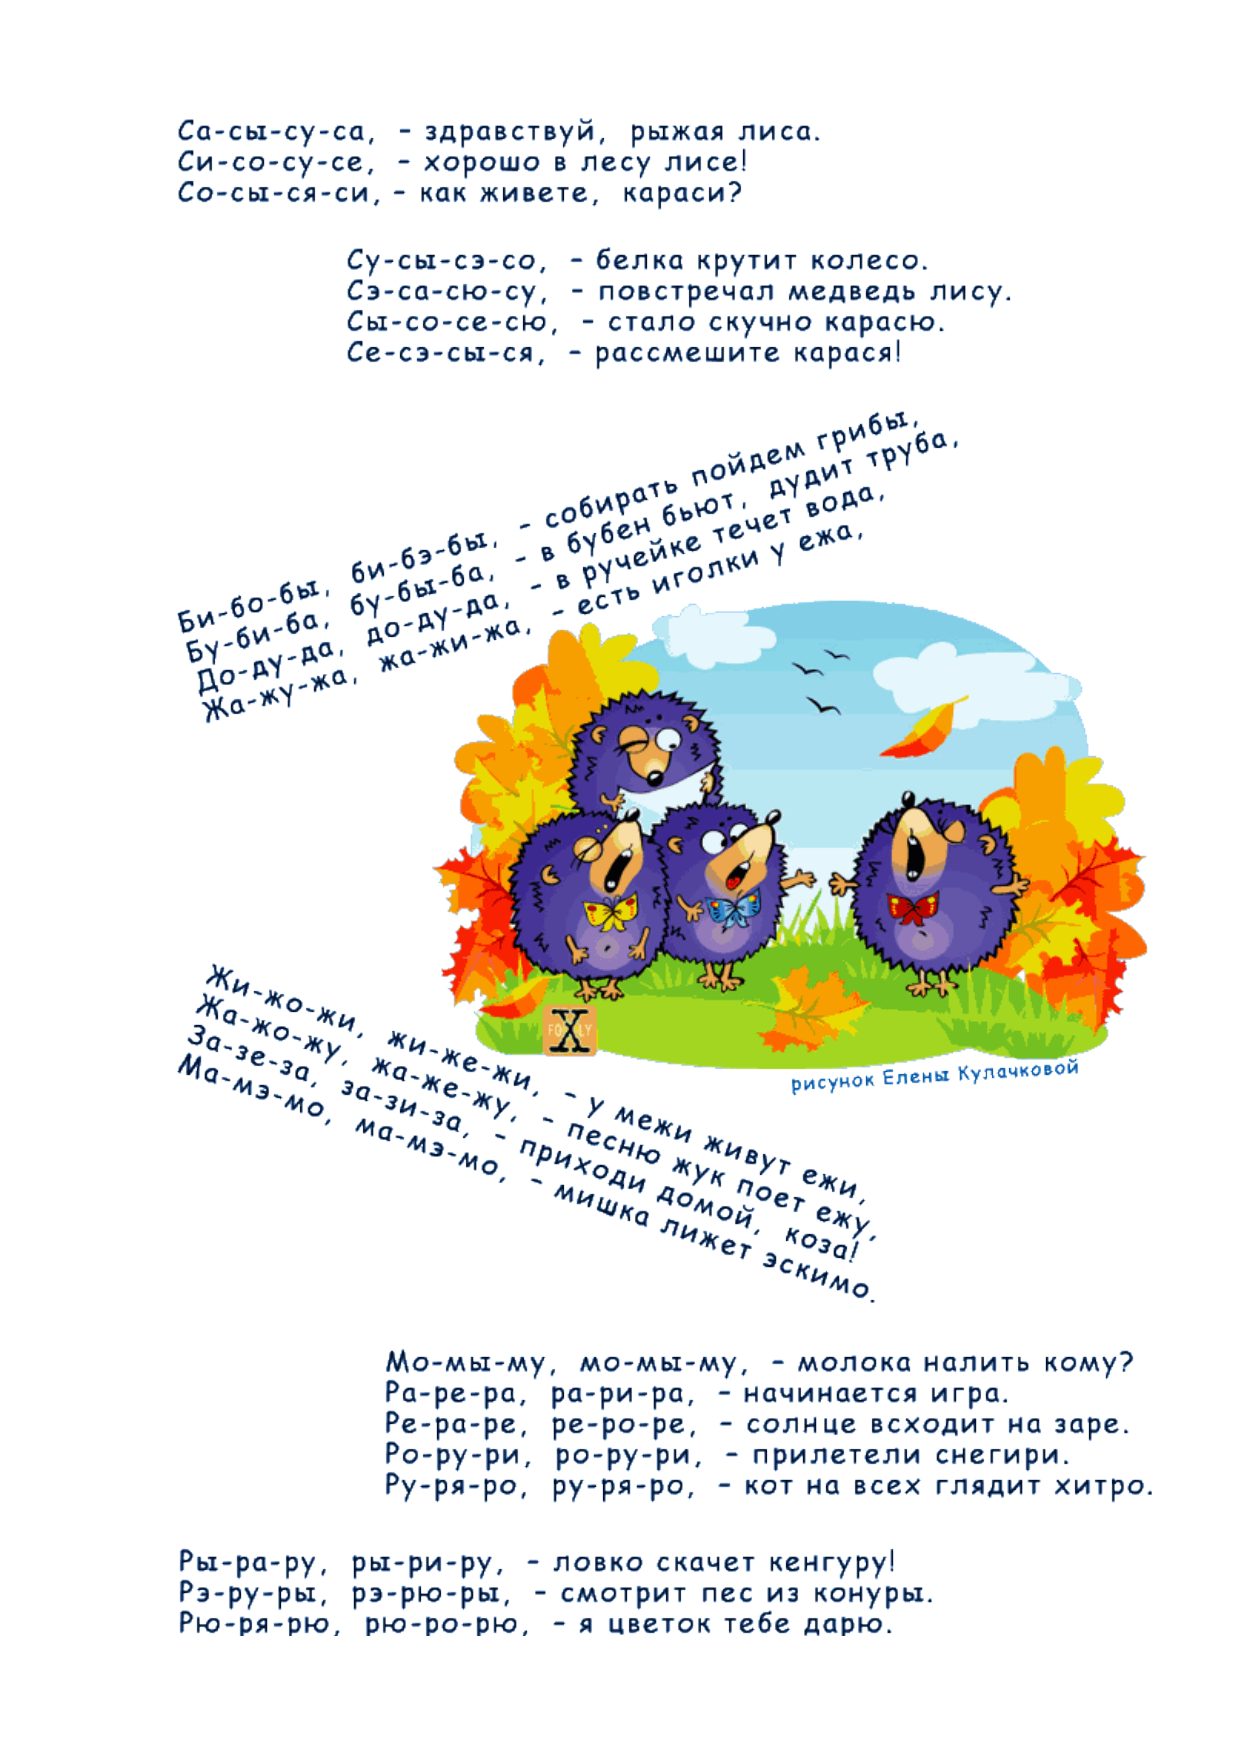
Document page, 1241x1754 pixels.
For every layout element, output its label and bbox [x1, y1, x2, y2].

picture [177, 118, 1152, 1636]
